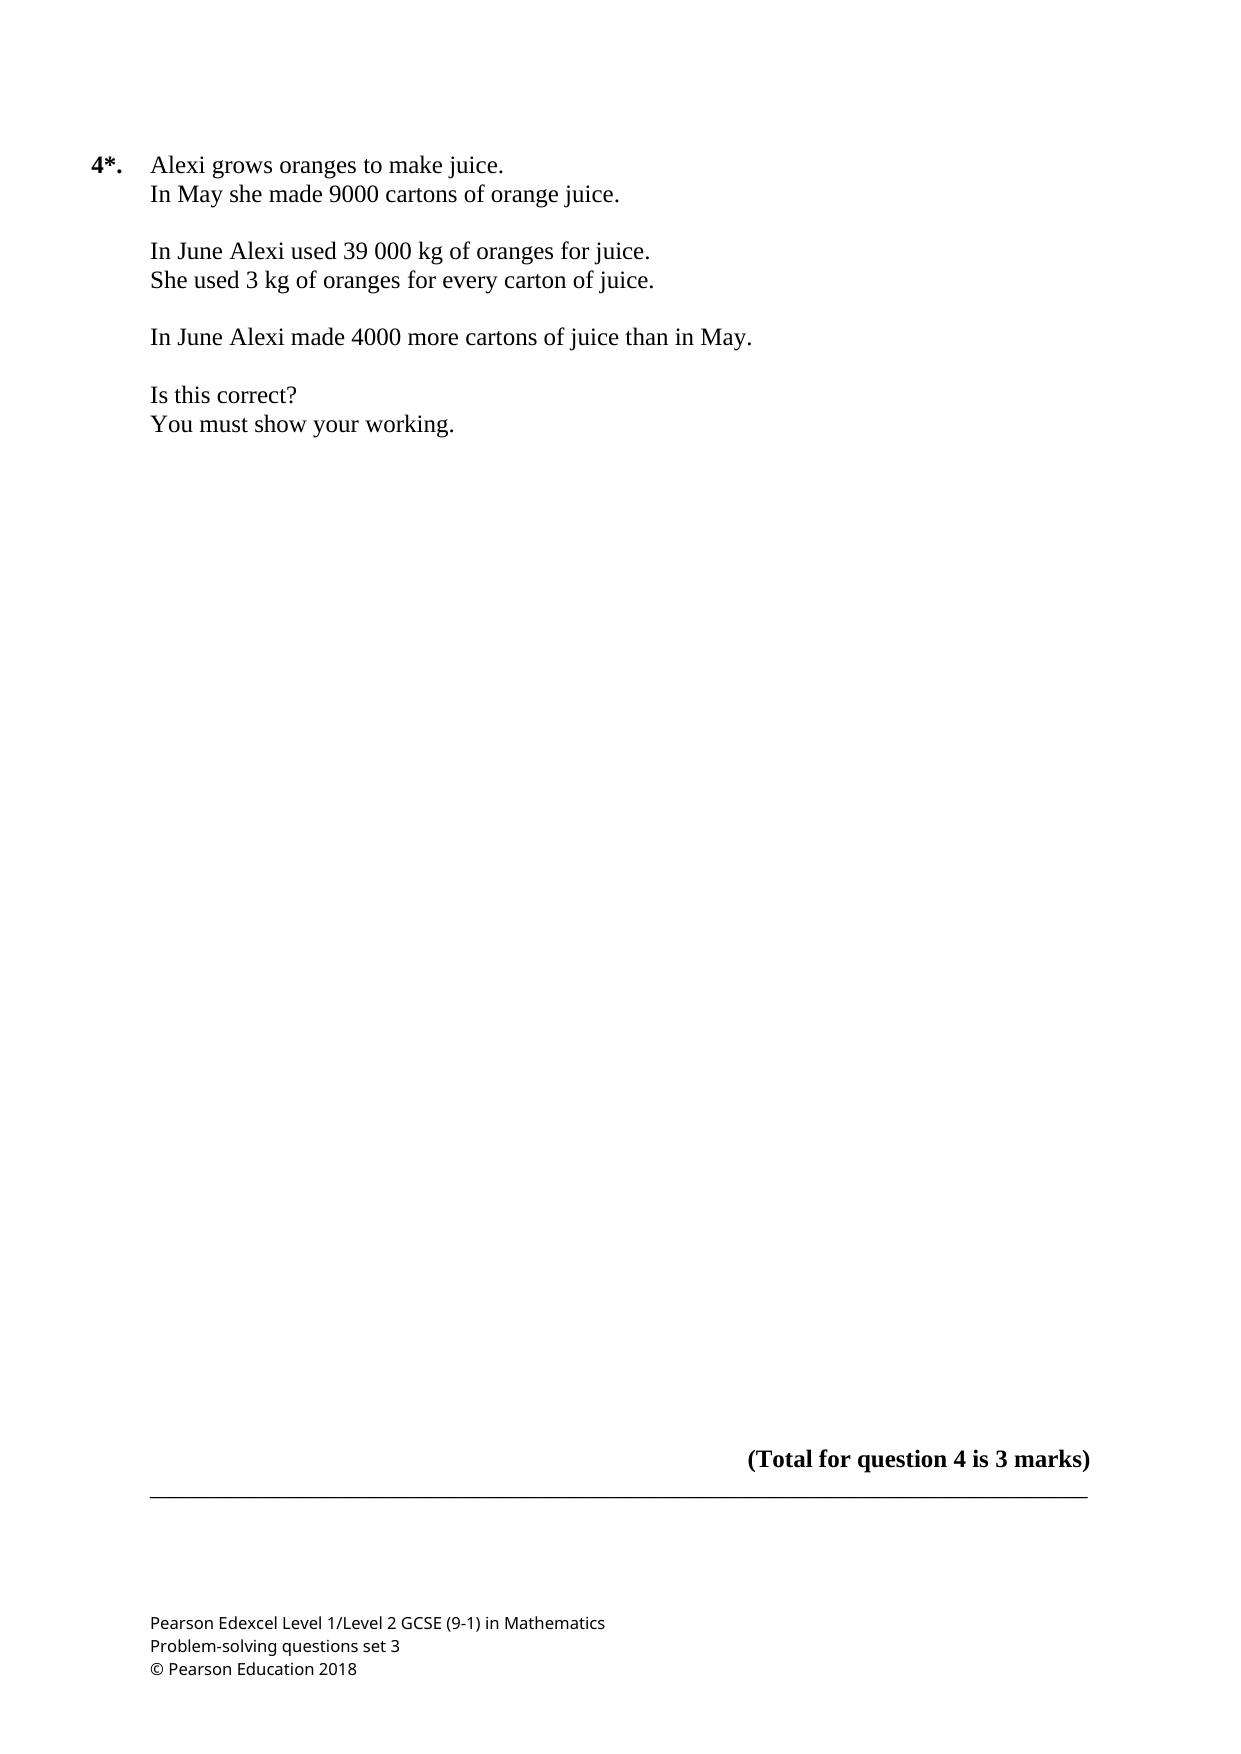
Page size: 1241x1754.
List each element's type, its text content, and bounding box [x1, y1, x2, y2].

text She used 3 kg of oranges for every carton of juice. [150, 265, 1090, 294]
text You must show your working. [150, 409, 1090, 437]
text Is this correct? [150, 380, 1090, 409]
text 4*. Alexi grows oranges to make juice. [91, 150, 1090, 179]
text In May she made 9000 cartons of orange juice. [150, 179, 1090, 207]
text ___________________________________________________________________________ [150, 1472, 1090, 1501]
text In June Alexi made 4000 more cartons of juice than in May. [150, 322, 1090, 351]
text (Total for question 4 is 3 marks) [150, 1444, 1090, 1472]
text In June Alexi used 39 000 kg of oranges for juice. [150, 236, 1090, 265]
